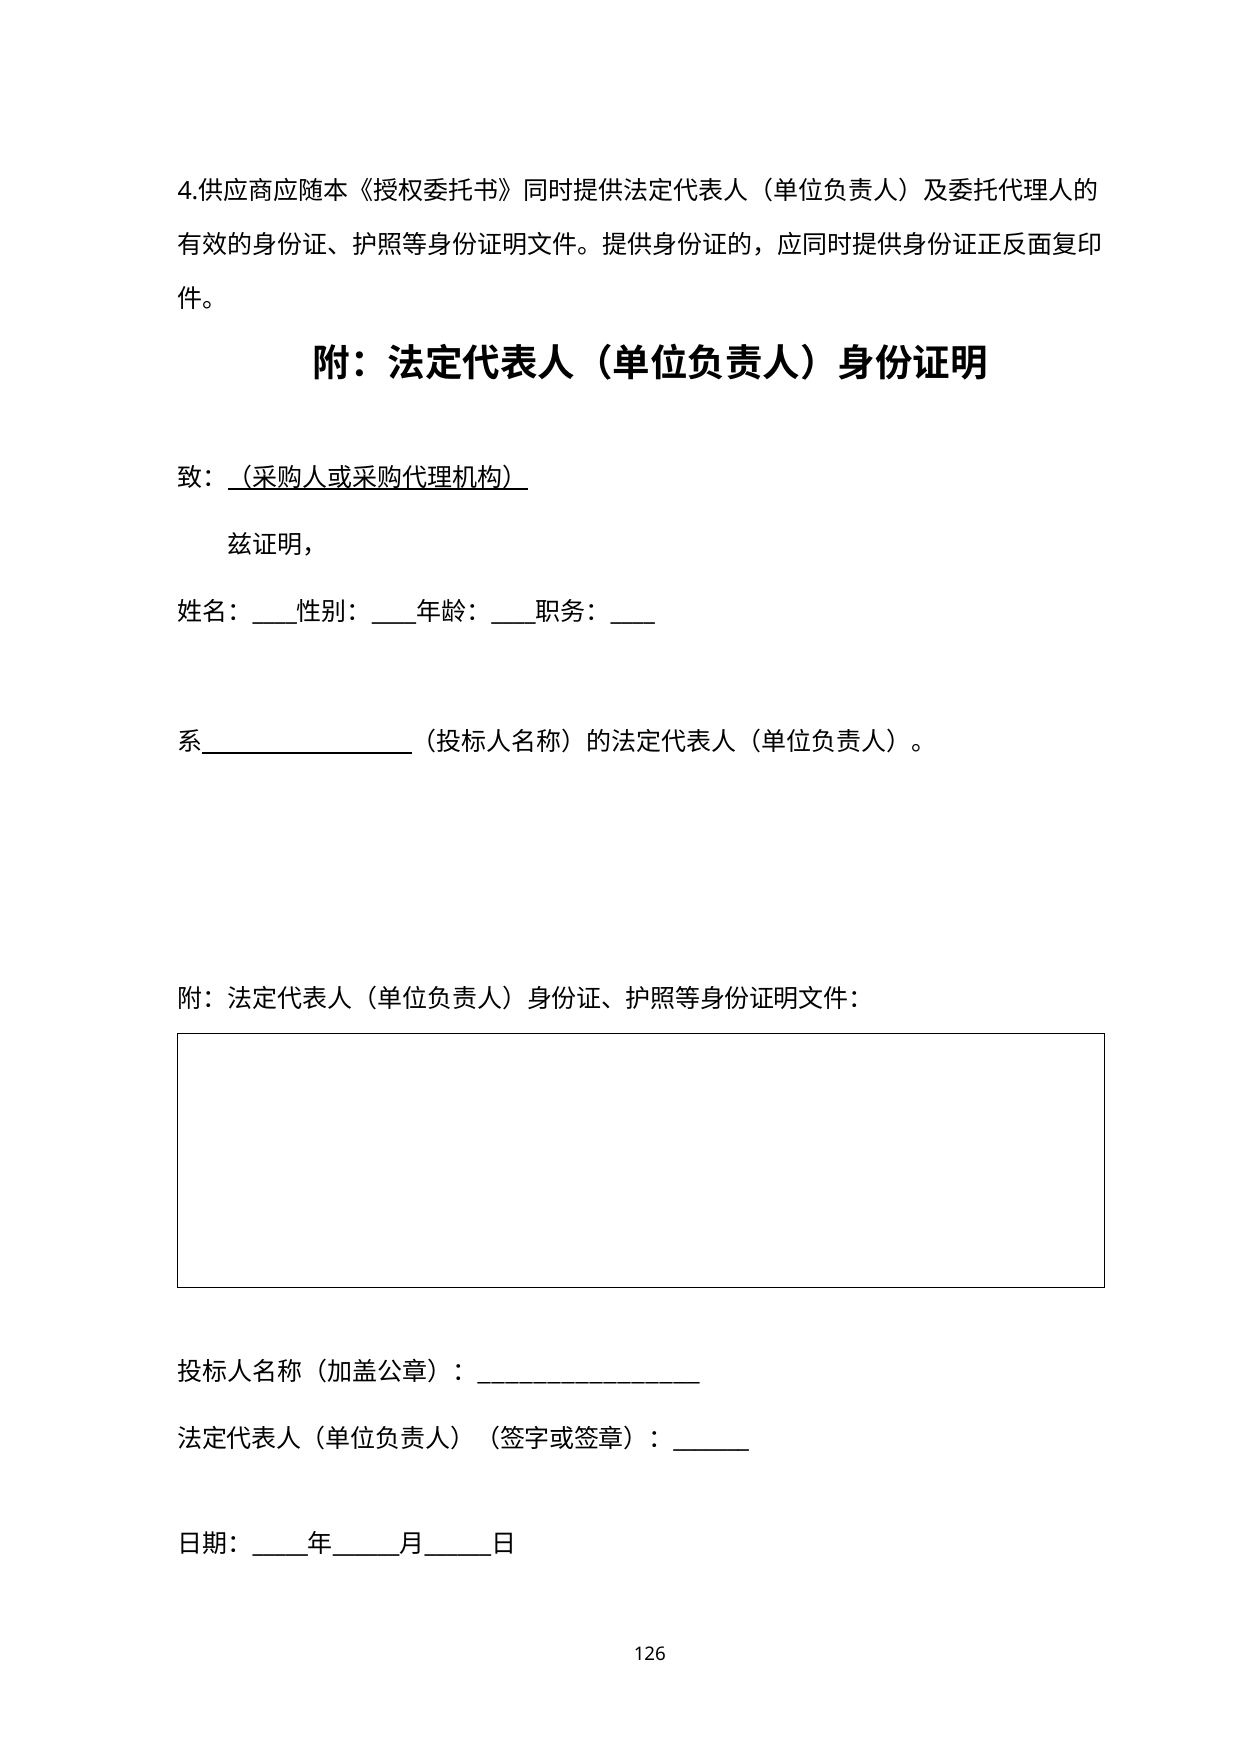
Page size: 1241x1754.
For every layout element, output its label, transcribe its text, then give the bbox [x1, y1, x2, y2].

text 附：法定代表人（单位负责人）身份证明 [177, 333, 1122, 387]
text 法定代表人（单位负责人）（签字或签章）：_______ [177, 1418, 1112, 1454]
text 附：法定代表人（单位负责人）身份证、护照等身份证明文件： [177, 979, 1127, 1015]
table_header [178, 1034, 1104, 1287]
text 投标人名称（加盖公章）：________________ [177, 1351, 1122, 1388]
text 致：（采购人或采购代理机构） [177, 457, 1122, 493]
text 兹证明， [177, 524, 1122, 560]
text 4.供应商应随本《授权委托书》同时提供法定代表人（单位负责人）及委托代理人的有效的身份证、护照等身份证明文件。提供身份证的，应同时提供身份证正反面复印件。 [177, 170, 1122, 315]
text 姓名：____性别：____年龄：____职务：____ [177, 591, 1122, 627]
text 日期：_____年______月______日 [177, 1524, 1122, 1560]
text 系 （投标人名称）的法定代表人（单位负责人）。 [177, 721, 1122, 758]
